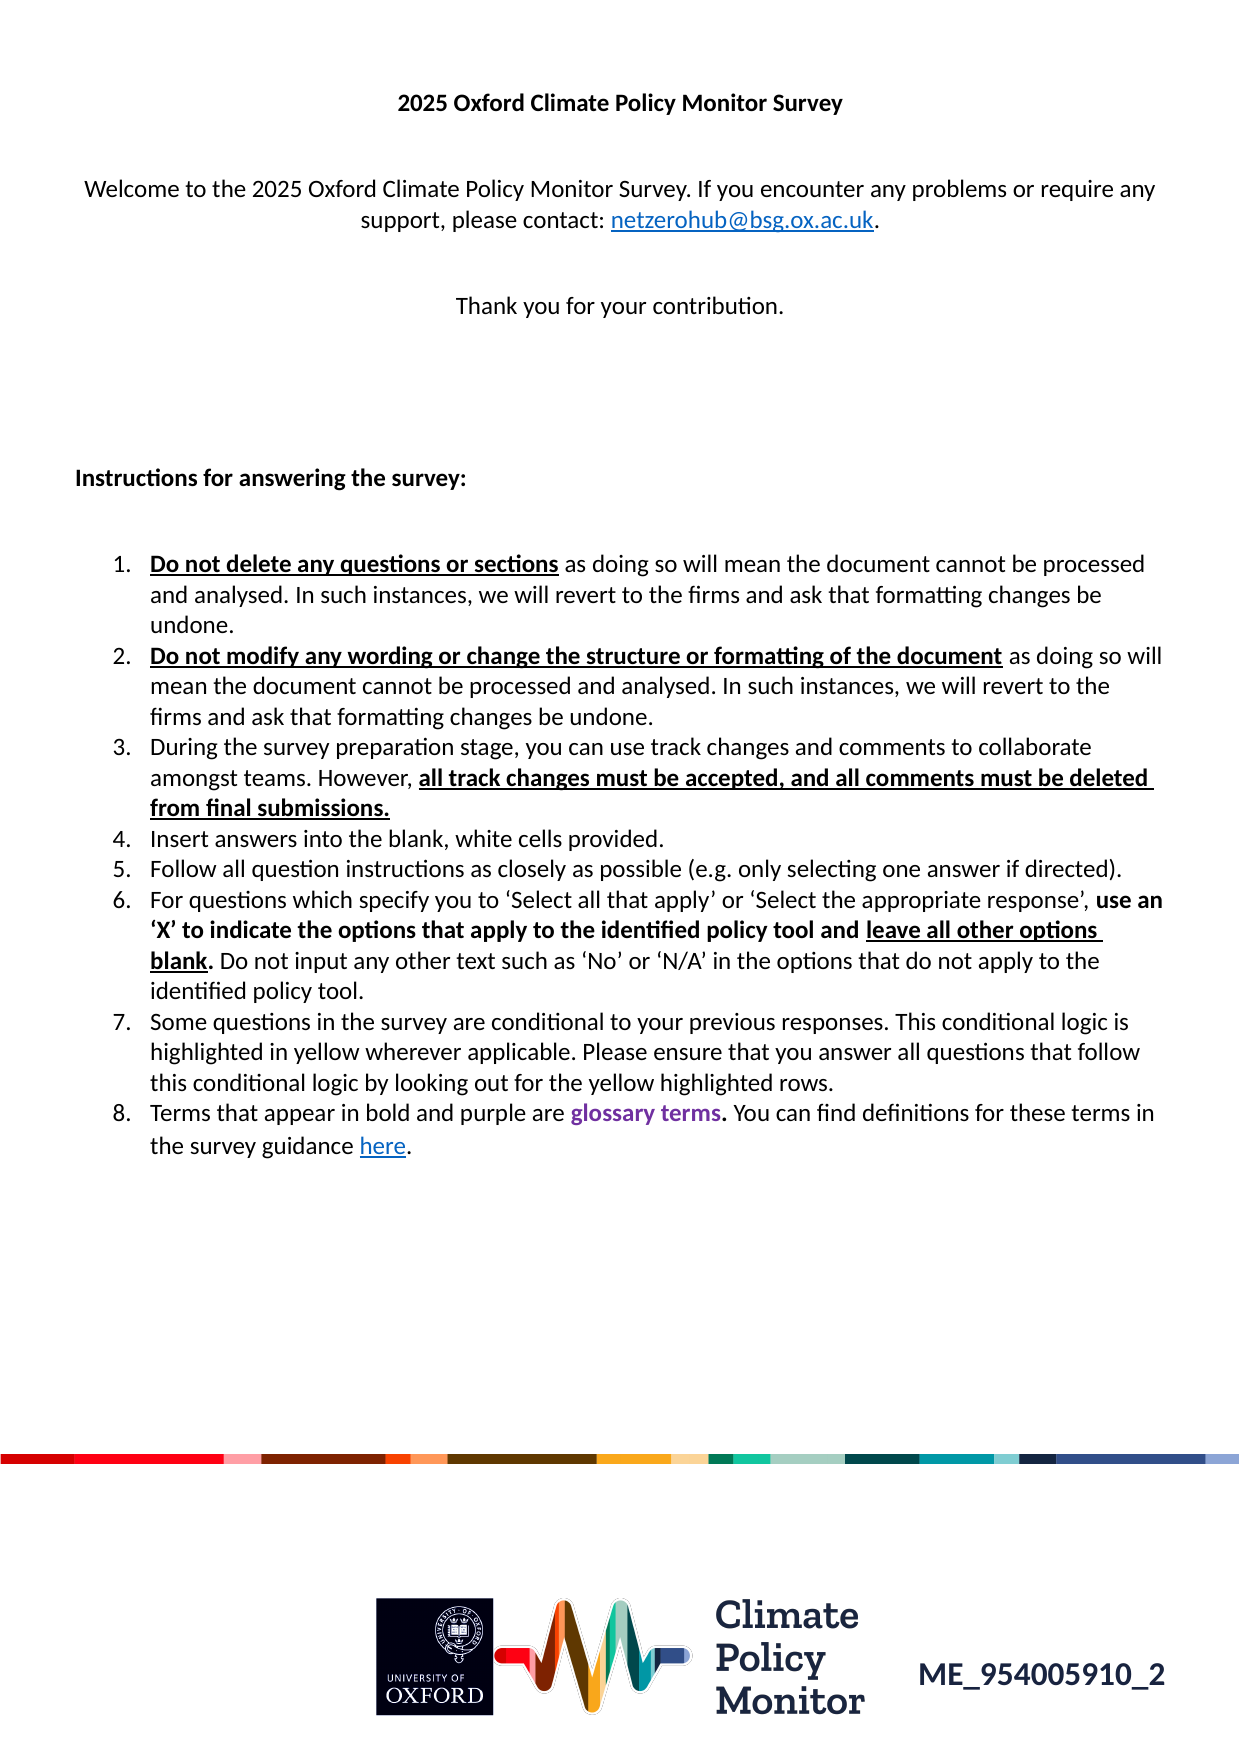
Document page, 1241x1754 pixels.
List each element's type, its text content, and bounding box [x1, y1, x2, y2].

picture [375, 1597, 865, 1716]
list During the survey preparation stage, you can use track changes and comments to collaborate amongst teams. However, all track changes must be accepted, and all comments must be deleted from final submissions. [112, 731, 1165, 823]
picture [0, 1454, 1238, 1463]
text Welcome to the 2025 Oxford Climate Policy Monitor Survey. If you encounter any problems or require any support, please contact: netzerohub@bsg.ox.ac.uk. [75, 173, 1165, 234]
list Some questions in the survey are conditional to your previous responses. This conditional logic is highlighted in yellow wherever applicable. Please ensure that you answer all questions that follow this conditional logic by looking out for the yellow highlighted rows. [112, 1006, 1165, 1098]
list Do not modify any wording or change the structure or formatting of the document as doing so will mean the document cannot be processed and analysed. In such instances, we will revert to the firms and ask that formatting changes be undone. [112, 640, 1165, 731]
list Insert answers into the blank, white cells provided. [112, 823, 1165, 853]
list Terms that appear in bold and purple are glossary terms. You can find definitions for these terms in the survey guidance here. [112, 1098, 1165, 1161]
list Do not delete any questions or sections as doing so will mean the document cannot be processed and analysed. In such instances, we will revert to the firms and ask that formatting changes be undone. [112, 548, 1165, 640]
text Instructions for answering the survey: [75, 462, 1165, 493]
text Thank you for your contribution. [75, 290, 1165, 321]
list For questions which specify you to ‘Select all that apply’ or ‘Select the appropriate response’, use an ‘X’ to indicate the options that apply to the identified policy tool and leave all other options blank. Do not input any other text such as ‘No’ or ‘N/A’ in the options that do not apply to the identified policy tool. [112, 884, 1165, 1006]
list Follow all question instructions as closely as possible (e.g. only selecting one answer if directed). [112, 853, 1165, 884]
text 2025 Oxford Climate Policy Monitor Survey [75, 87, 1165, 118]
